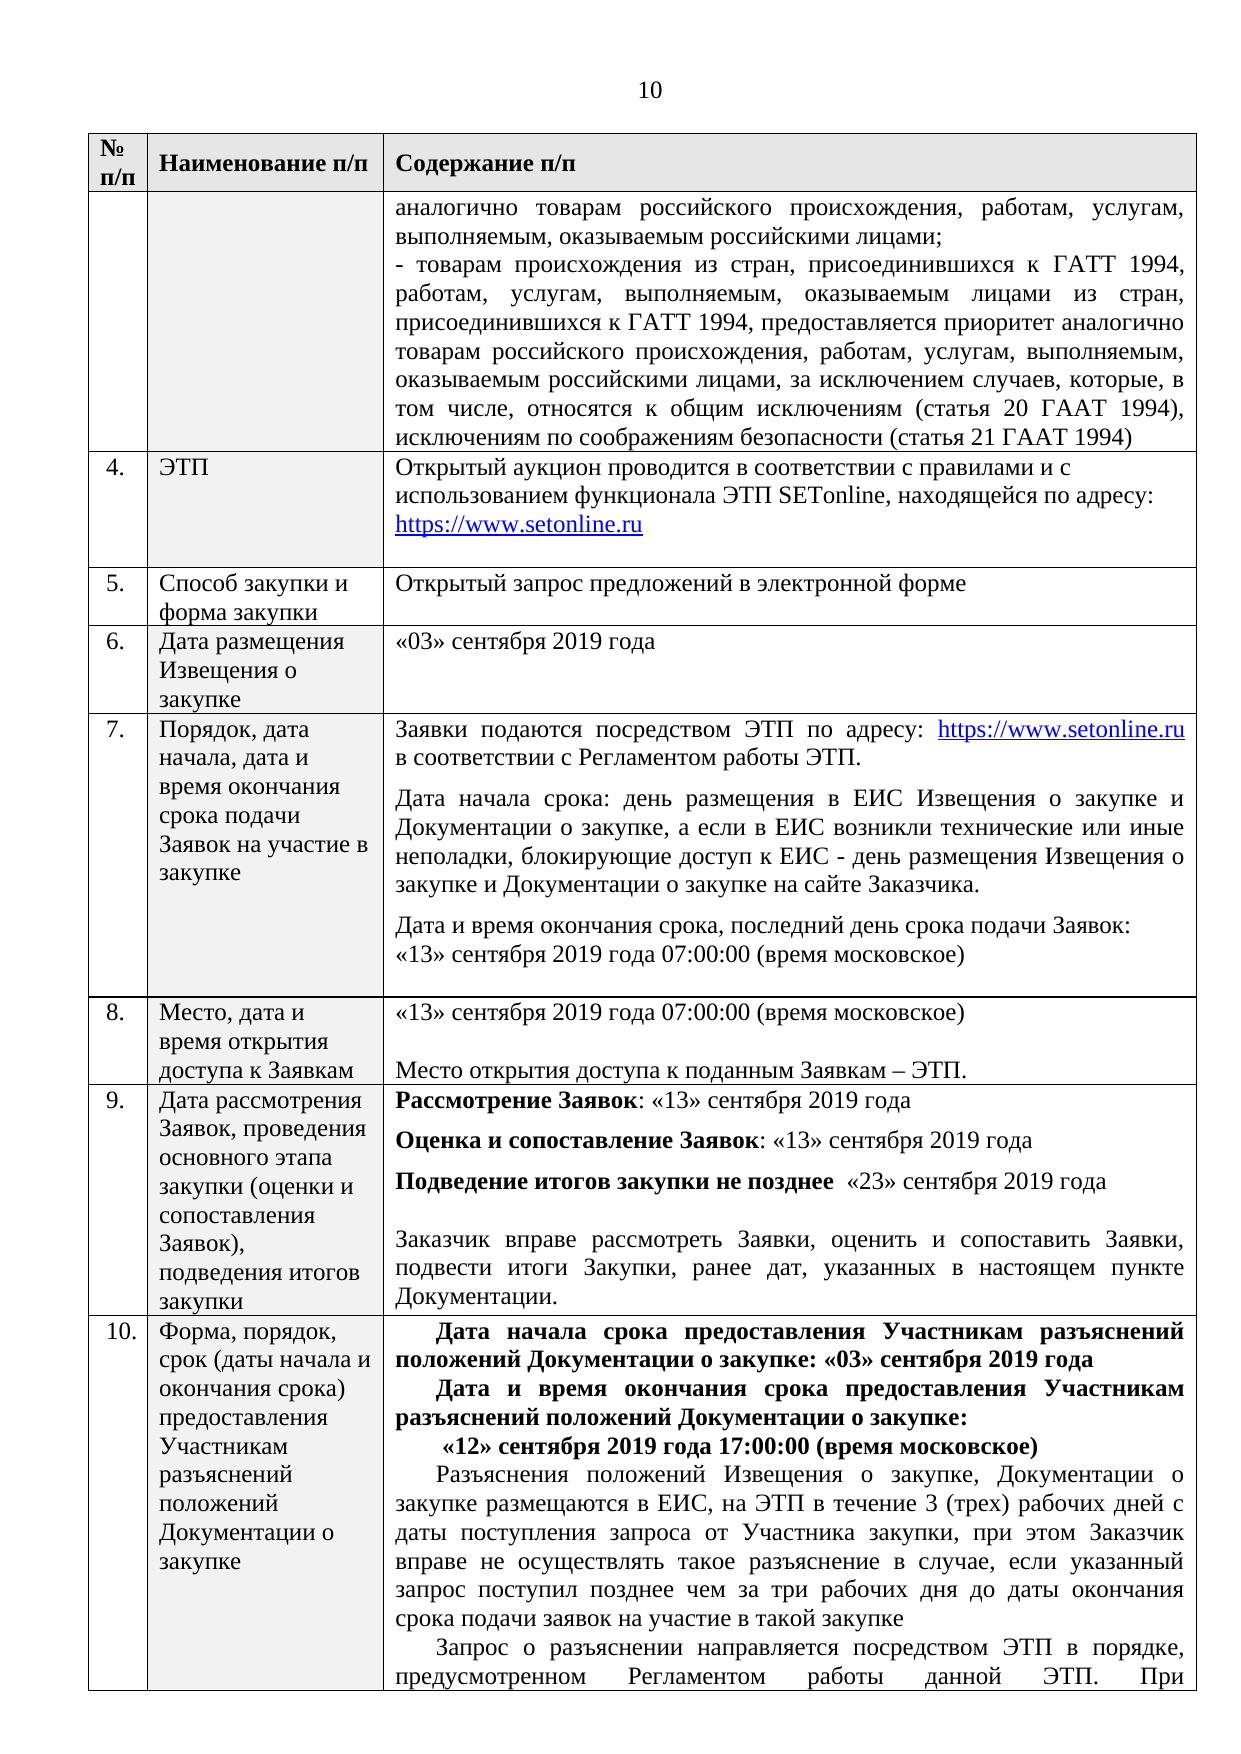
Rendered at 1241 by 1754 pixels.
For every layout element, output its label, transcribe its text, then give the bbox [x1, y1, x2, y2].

table_header Содержание п/п [384, 134, 1196, 191]
table_cell [89, 192, 147, 451]
table_cell Открытый аукцион проводится в соответствии с правилами и с использованием функционала ЭТП SETonline, находящейся по адресу: https://www.setonline.ru [384, 452, 1196, 567]
table_cell Порядок, дата начала, дата и время окончания срока подачи Заявок на участие в закупке [148, 714, 383, 996]
table_header Наименование п/п [148, 134, 383, 191]
table_cell Место, дата и время открытия доступа к Заявкам [148, 998, 383, 1084]
table_cell Открытый запрос предложений в электронной форме [384, 568, 1196, 625]
table_cell Заявки подаются посредством ЭТП по адресу: https://www.setonline.ru в соответствии с Регламентом работы ЭТП. Дата начала срока: день размещения в ЕИС Извещения о закупке и Документации о закупке, а если в ЕИС возникли технические или иные неполадки, блокирующие доступ к ЕИС - день размещения Извещения о закупке и Документации о закупке на сайте Заказчика. Дата и время окончания срока, последний день срока подачи Заявок: 07:00:00 (время московское) [384, 714, 1196, 996]
table_cell [89, 714, 147, 996]
table_header № п/п [89, 134, 147, 191]
table_cell ЭТП [148, 452, 383, 567]
table_cell [89, 452, 147, 567]
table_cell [148, 192, 383, 451]
table_cell [384, 626, 1196, 713]
table_cell [89, 1316, 147, 1689]
table_cell 07:00:00 (время московское) Место открытия доступа к поданным Заявкам – ЭТП. [384, 998, 1196, 1084]
table_cell Рассмотрение Заявок: Оценка и сопоставление Заявок: Подведение итогов закупки не позднее Заказчик вправе рассмотреть Заявки, оценить и сопоставить Заявки, подвести итоги Закупки, ранее дат, указанных в настоящем пункте Документации. [384, 1085, 1196, 1315]
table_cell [148, 1316, 383, 1689]
table_cell Способ закупки и форма закупки [148, 568, 383, 625]
table_cell Дата размещения Извещения о закупке [148, 626, 383, 713]
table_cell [384, 192, 1196, 451]
table_cell [89, 626, 147, 713]
table_cell [89, 998, 147, 1084]
table_cell [89, 1085, 147, 1315]
table_cell Дата рассмотрения Заявок, проведения основного этапа закупки (оценки и сопоставления Заявок), подведения итогов закупки [148, 1085, 383, 1315]
table_cell [89, 568, 147, 625]
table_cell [384, 1316, 1196, 1689]
